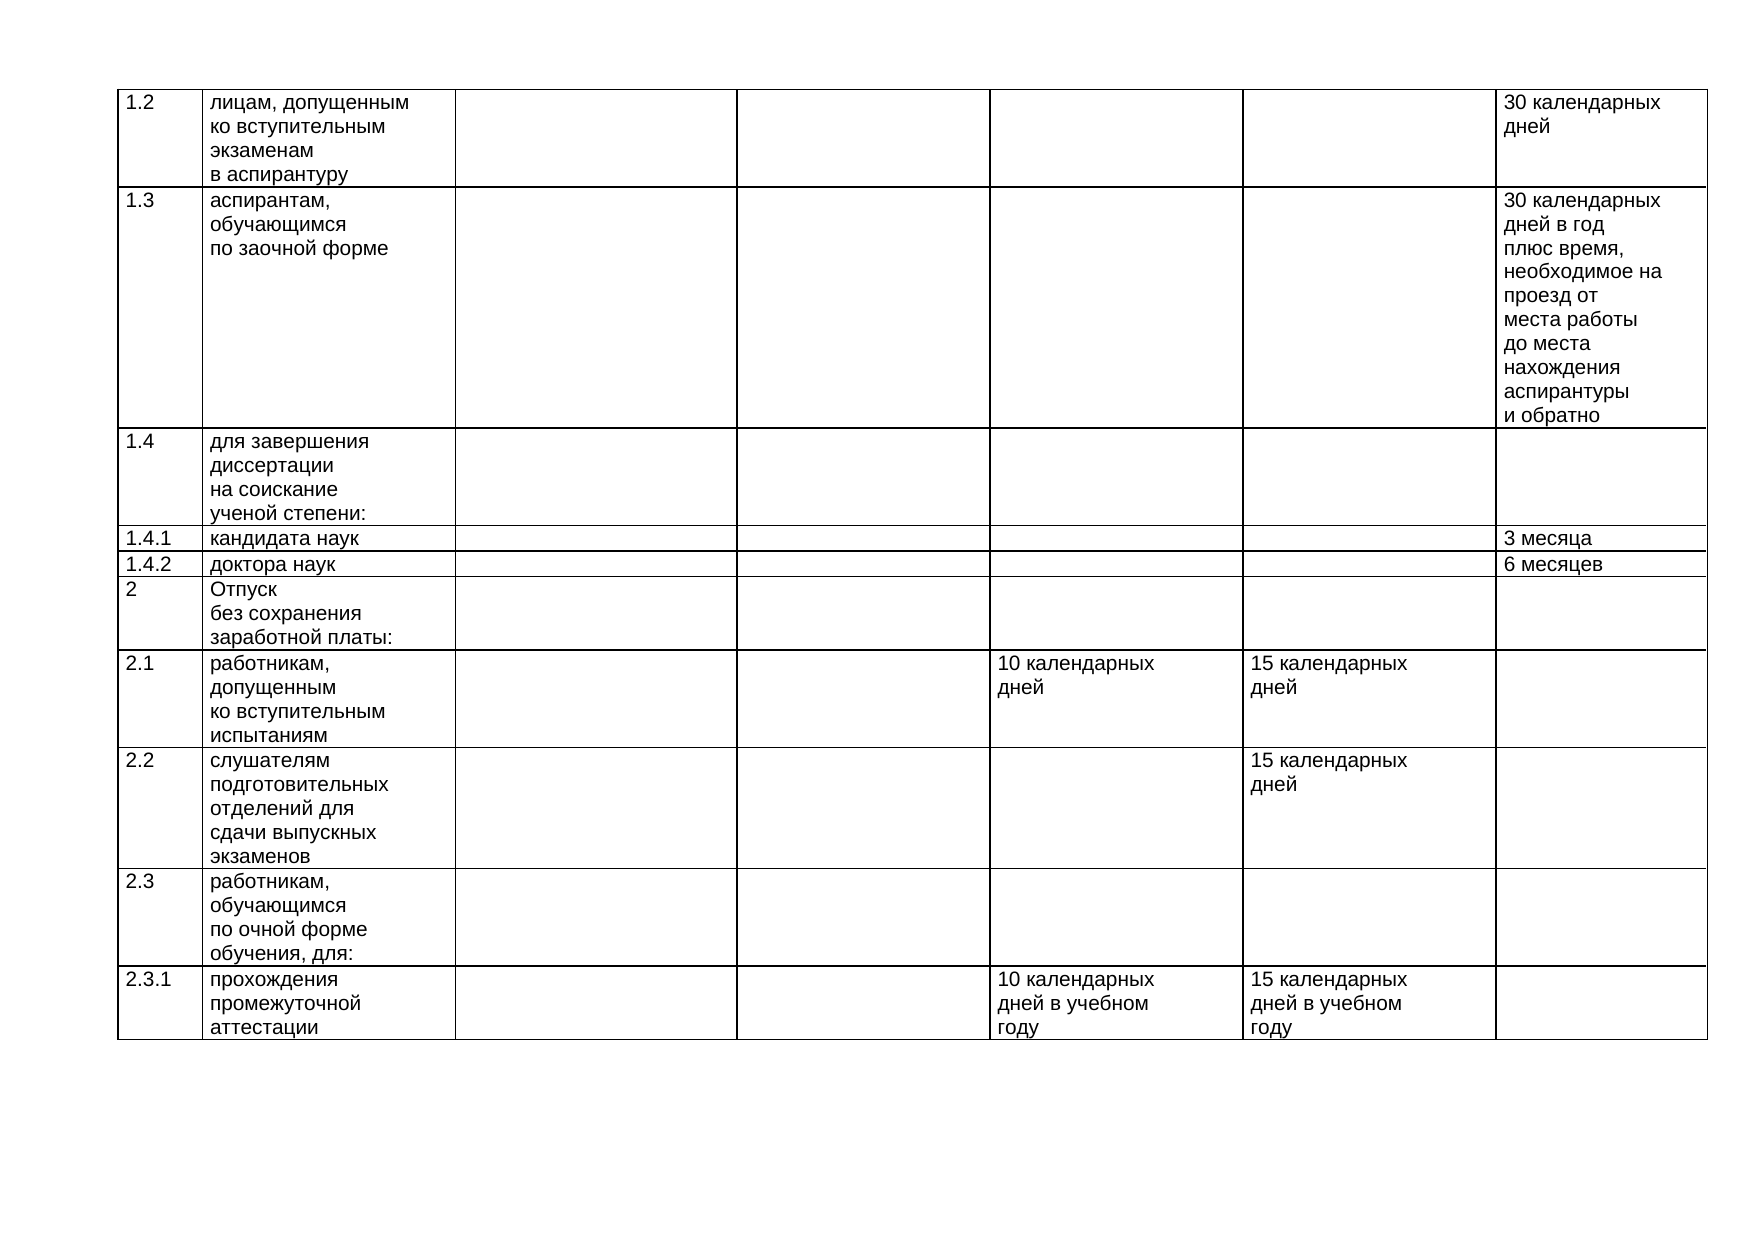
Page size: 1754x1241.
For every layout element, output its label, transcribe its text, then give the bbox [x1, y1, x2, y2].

table_cell [456, 748, 736, 868]
table_cell [1497, 427, 1707, 524]
table_cell [738, 188, 989, 427]
table_cell [1244, 429, 1495, 524]
table_cell 2.3 [119, 869, 202, 965]
table_cell 2.3.1 [119, 967, 202, 1038]
table_cell [738, 748, 989, 868]
table_cell для завершения диссертации на соискание ученой степени: [203, 429, 455, 524]
table_cell [991, 90, 1242, 186]
table_cell работникам, обучающимся по очной форме обучения, для: [203, 869, 455, 965]
table_cell [456, 967, 736, 1038]
table_cell [1244, 90, 1495, 186]
table_cell [991, 577, 1242, 649]
table_cell [456, 90, 736, 186]
table_cell 1.4.2 [119, 552, 202, 576]
table_cell 1.2 [119, 90, 202, 186]
table_cell [1244, 577, 1495, 649]
table_cell лицам, допущенным ко вступительным экзаменам в аспирантуру [203, 90, 455, 186]
table_cell [991, 429, 1242, 524]
table_cell [738, 967, 989, 1038]
table_cell 2.2 [119, 748, 202, 868]
table_cell 6 месяцев [1497, 550, 1707, 576]
table_cell 3 месяца [1497, 525, 1707, 550]
table_cell [456, 526, 736, 550]
table_cell 10 календарных дней в учебном году [991, 967, 1242, 1038]
table_cell [1497, 868, 1707, 965]
table_cell работникам, допущенным ко вступительным испытаниям [203, 651, 455, 746]
table_cell [738, 429, 989, 524]
table_cell [1497, 746, 1707, 868]
table_cell 15 календарных дней в учебном году [1244, 967, 1495, 1038]
table_cell [1244, 552, 1495, 576]
table_cell [456, 188, 736, 427]
table_cell [456, 651, 736, 746]
table_cell [738, 90, 989, 186]
table_cell [1244, 869, 1495, 965]
table_cell 1.3 [119, 188, 202, 427]
table_cell доктора наук [203, 552, 455, 576]
table_cell [991, 748, 1242, 868]
table_cell прохождения промежуточной аттестации [203, 967, 455, 1038]
table_cell [738, 651, 989, 746]
table_cell 15 календарных дней [1244, 748, 1495, 868]
table_cell 30 календарных дней [1497, 90, 1707, 186]
table_cell [456, 577, 736, 649]
table_cell [456, 869, 736, 965]
table_cell [991, 869, 1242, 965]
table_cell [991, 526, 1242, 550]
table_cell аспирантам, обучающимся по заочной форме [203, 188, 455, 427]
table_cell 1.4.1 [119, 526, 202, 550]
table_cell [991, 188, 1242, 427]
table_cell [1497, 649, 1707, 746]
table_cell [738, 577, 989, 649]
table_cell кандидата наук [203, 526, 455, 550]
table_cell 10 календарных дней [991, 651, 1242, 746]
table_cell 2 [119, 577, 202, 649]
table_cell [991, 552, 1242, 576]
table_cell [456, 552, 736, 576]
table_cell [738, 526, 989, 550]
table_cell 30 календарных дней в год плюс время, необходимое на проезд от места работы до места нахождения аспирантуры и обратно [1497, 186, 1707, 427]
table_cell [738, 869, 989, 965]
table_cell 2.1 [119, 651, 202, 746]
table_cell 1.4 [119, 429, 202, 524]
table_cell [456, 429, 736, 524]
table_cell [1244, 526, 1495, 550]
table_cell 15 календарных дней [1244, 651, 1495, 746]
table_cell [1497, 965, 1707, 1038]
table_cell слушателям подготовительных отделений для сдачи выпускных экзаменов [203, 748, 455, 868]
table_cell [738, 552, 989, 576]
table_cell Отпуск без сохранения заработной платы: [203, 577, 455, 649]
table_cell [1244, 188, 1495, 427]
table_cell [1497, 576, 1707, 649]
